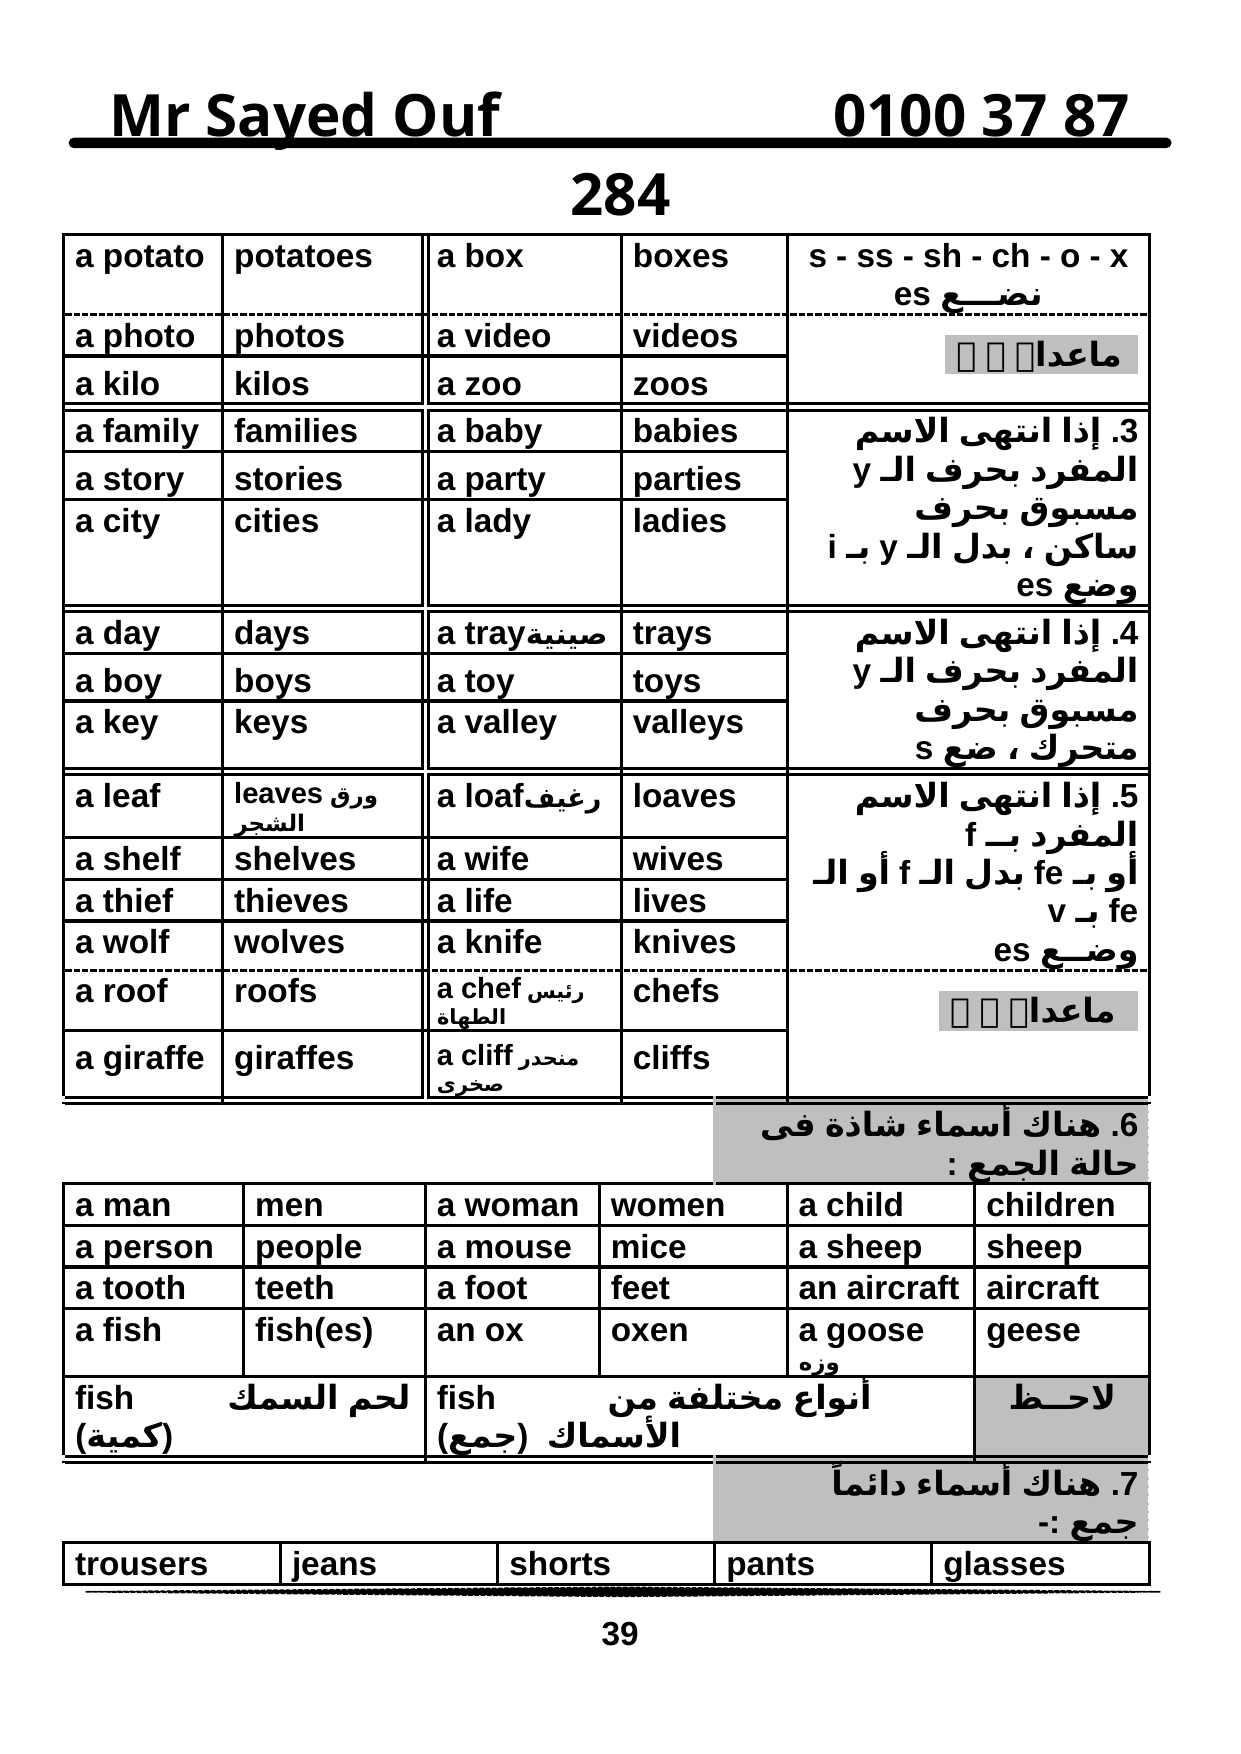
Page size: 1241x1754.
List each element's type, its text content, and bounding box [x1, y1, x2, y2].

table_cell a life [430, 881, 620, 919]
table_cell لاحــظ [976, 1378, 1148, 1455]
table_cell photos [224, 313, 421, 354]
table_cell a story [65, 453, 221, 498]
table_cell 5. إذا انتهى الاسم المفرد بــ f أو بـ fe بدل الـ f أو الـ fe بـ v وضــع es [789, 776, 1148, 968]
table_cell cliffs [623, 1032, 786, 1096]
table_cell a shelf [65, 839, 221, 878]
table_cell leavesورق الشجر [224, 767, 425, 836]
table_cell parties [623, 453, 786, 498]
table_cell a lady [430, 501, 620, 604]
table_cell a key [65, 703, 221, 767]
table_cell fish أنواع مختلفة من الأسماك (جمع) [427, 1378, 973, 1455]
table_cell babies [623, 412, 786, 450]
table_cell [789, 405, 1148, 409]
table_cell a woman [427, 1185, 598, 1224]
table_cell a kilo [65, 358, 221, 402]
table_cell zoos [623, 358, 786, 402]
table_cell mice [601, 1227, 786, 1265]
table_cell a person [65, 1227, 242, 1265]
table_cell a loafرغيف [425, 767, 620, 836]
table_cell women [601, 1185, 786, 1224]
table_cell families [224, 402, 425, 450]
table_cell glasses [933, 1544, 1148, 1583]
table_cell a box [430, 236, 620, 313]
table_cell [224, 1096, 620, 1102]
table_cell trays [623, 613, 786, 652]
table_cell a city [65, 501, 221, 604]
table_cell a boy [65, 655, 221, 699]
table_cell people [245, 1227, 424, 1265]
table_cell giraffes [224, 1032, 421, 1096]
table_cell a foot [427, 1269, 598, 1307]
table_cell oxen [601, 1310, 786, 1375]
table_cell [64, 1464, 713, 1541]
table_cell a thief [65, 881, 221, 919]
table_cell shorts [499, 1544, 713, 1583]
table_cell a knife [430, 923, 620, 968]
table_cell stories [224, 453, 421, 498]
table_cell 4. إذا انتهى الاسم المفرد بحرف الـ y مسبوق بحرف متحرك ، ضع s [789, 613, 1148, 767]
table_cell 6. هناك أسماء شاذة فى حالة الجمع : [716, 1105, 1149, 1182]
table_cell an aircraft [789, 1269, 973, 1307]
table_cell an ox [427, 1310, 598, 1375]
table_cell [789, 969, 1148, 1096]
table_cell a leaf [65, 776, 221, 836]
table_cell a chefرئيس الطهاة [430, 969, 620, 1029]
table_cell geese [976, 1310, 1148, 1375]
table_cell a photo [65, 313, 221, 354]
table_cell a man [65, 1185, 242, 1224]
table_cell a child [789, 1185, 973, 1224]
table_cell knives [623, 923, 786, 968]
table_cell sheep [976, 1227, 1148, 1265]
table_cell valleys [623, 703, 786, 767]
table_cell shelves [224, 839, 421, 878]
table_cell trousers [65, 1544, 279, 1583]
table_cell a tooth [65, 1269, 242, 1307]
table_cell chefs [623, 969, 786, 1029]
table_cell a baby [425, 402, 620, 450]
table_cell cities [224, 501, 421, 604]
table_cell fish(es) [245, 1310, 424, 1375]
table_cell videos [623, 313, 786, 354]
table_cell lives [623, 881, 786, 919]
table_cell a fish [65, 1310, 242, 1375]
table_cell feet [601, 1269, 786, 1307]
table_cell keys [224, 703, 421, 767]
table_cell a trayصينية [425, 604, 620, 652]
table_cell a gooseوزه [789, 1310, 973, 1375]
table_cell a cliffمنحدر صخرى [430, 1032, 620, 1096]
table_cell [64, 1105, 713, 1182]
table_cell kilos [224, 358, 421, 402]
table_cell a mouse [427, 1227, 598, 1265]
table_cell roofs [224, 969, 421, 1029]
table_cell wolves [224, 923, 421, 968]
table_cell children [976, 1185, 1148, 1224]
table_cell 7. هناك أسماء دائماً جمع :- [716, 1464, 1149, 1541]
table_cell wives [623, 839, 786, 878]
table_cell a giraffe [65, 1032, 221, 1096]
table_cell teeth [245, 1269, 424, 1307]
table_cell loaves [623, 776, 786, 836]
table_cell a toy [430, 655, 620, 699]
table_cell boxes [623, 236, 786, 313]
table_cell a day [65, 613, 221, 652]
table_cell a party [430, 453, 620, 498]
table_cell pants [716, 1544, 930, 1583]
table_cell a sheep [789, 1227, 973, 1265]
table_cell men [245, 1185, 424, 1224]
table_cell days [224, 604, 425, 652]
table_cell 3. إذا انتهى الاسم المفرد بحرف الـ y مسبوق بحرف ساكن ، بدل الـ y بـ i وضع es [789, 412, 1148, 604]
table_cell fish لحم السمك (كمية) [65, 1378, 424, 1455]
table_cell a family [65, 412, 221, 450]
table_cell a valley [430, 703, 620, 767]
table_cell toys [623, 655, 786, 699]
table_cell potatoes [224, 236, 421, 313]
table_cell a potato [65, 236, 221, 313]
table_cell ladies [623, 501, 786, 604]
table_cell a wolf [65, 923, 221, 968]
table_cell boys [224, 655, 421, 699]
table_cell a zoo [430, 358, 620, 402]
table_cell aircraft [976, 1269, 1148, 1307]
table_cell a wife [430, 839, 620, 878]
table_cell [789, 313, 1148, 402]
table_cell a video [430, 313, 620, 354]
table_cell a roof [65, 969, 221, 1029]
table_cell jeans [282, 1544, 496, 1583]
table_cell thieves [224, 881, 421, 919]
